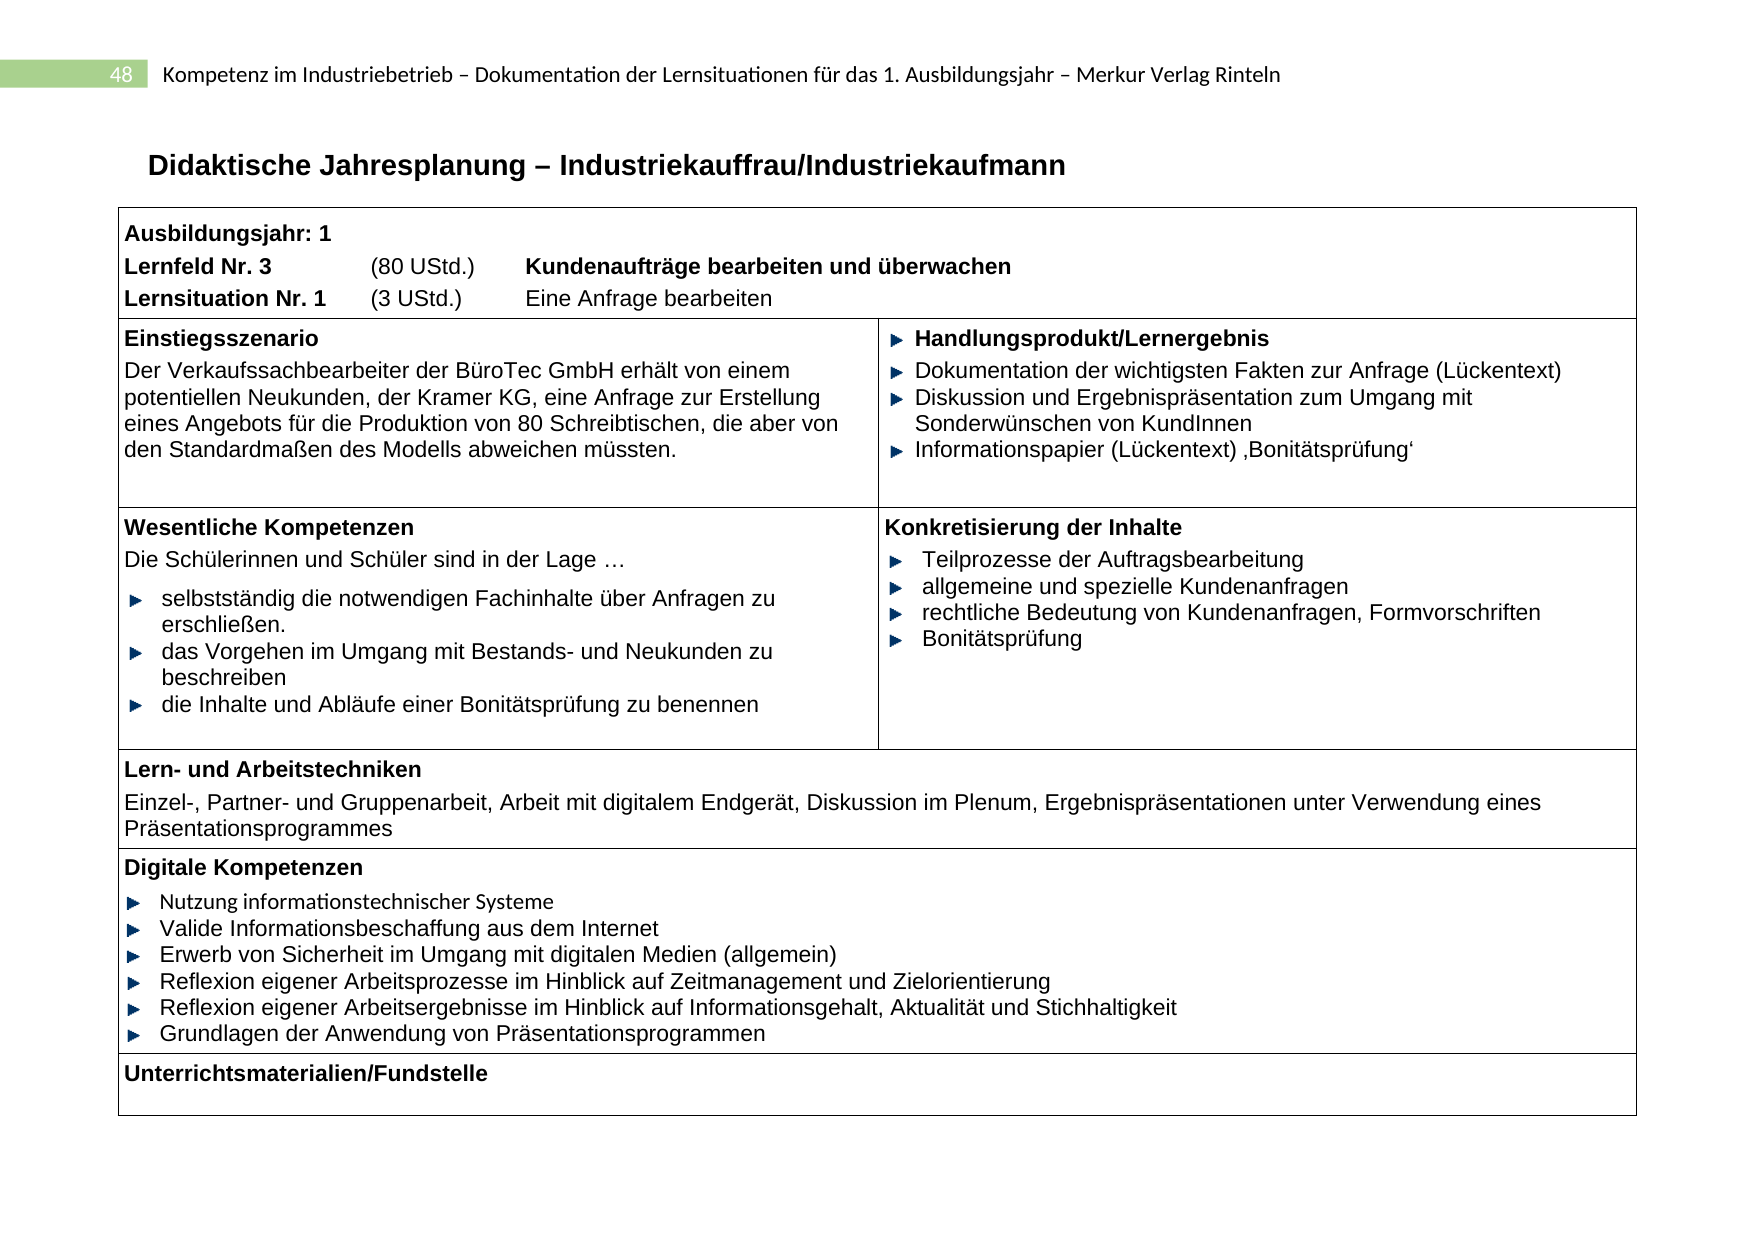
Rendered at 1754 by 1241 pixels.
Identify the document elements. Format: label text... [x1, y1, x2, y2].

picture [122, 946, 140, 963]
picture [125, 590, 142, 607]
picture [123, 999, 140, 1016]
picture [123, 972, 140, 990]
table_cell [119, 1054, 1636, 1115]
picture [122, 919, 140, 937]
table_cell Einstiegsszenario Der Verkaufssachbearbeiter der BüroTec GmbH erhält von einem potentiellen Neukunden, der Kramer KG, eine Anfrage zur Erstellung eines Angebots für die Produktion von 80 Schreibtischen, die aber von den Standardmaßen des Modells abweichen müssten. [119, 319, 878, 507]
picture [886, 362, 903, 379]
table_cell Konkretisierung der Inhalte Teilprozesse der Auftragsbearbeitung allgemeine und spezielle Kundenanfragen rechtliche Bedeutung von Kundenanfragen, Formvorschriften Bonitätsprüfung [879, 508, 1636, 749]
picture [122, 892, 140, 910]
picture [886, 329, 903, 347]
picture [125, 642, 142, 660]
table_cell Wesentliche Kompetenzen Die Schülerinnen und Schüler sind in der Lage … selbstständig die notwendigen Fachinhalte über Anfragen zu erschließen. das Vorgehen im Umgang mit Bestands- und Neukunden zu beschreiben die Inhalte und Abläufe einer Bonitätsprüfung zu benennen [119, 508, 878, 749]
text Didaktische Jahresplanung – Industriekauffrau/Industriekaufmann [148, 148, 1606, 181]
picture [885, 630, 902, 647]
table_cell Lern- und Arbeitstechniken Einzel-, Partner- und Gruppenarbeit, Arbeit mit digitalem Endgerät, Diskussion im Plenum, Ergebnispräsentationen unter Verwendung eines Präsentationsprogrammes [119, 750, 1636, 847]
picture [886, 441, 903, 458]
picture [125, 695, 142, 712]
table_cell Handlungsprodukt/Lernergebnis Dokumentation der wichtigsten Fakten zur Anfrage (Lückentext) Diskussion und Ergebnispräsentation zum Umgang mit Sonderwünschen von KundInnen Informationspapier (Lückentext) ‚Bonitätsprüfung‘ [879, 319, 1636, 507]
picture [885, 577, 902, 595]
picture [885, 551, 902, 568]
table_cell Digitale Kompetenzen [119, 849, 1636, 1053]
picture [886, 388, 903, 406]
picture [123, 1025, 140, 1042]
picture [885, 603, 902, 621]
table_header Ausbildungsjahr: Lernfeld Nr. 3 (80 UStd.) Kundenaufträge bearbeiten und überwachen Lernsituation Nr. 1 (3 UStd.) Eine Anfrage bearbeiten [119, 208, 1636, 318]
